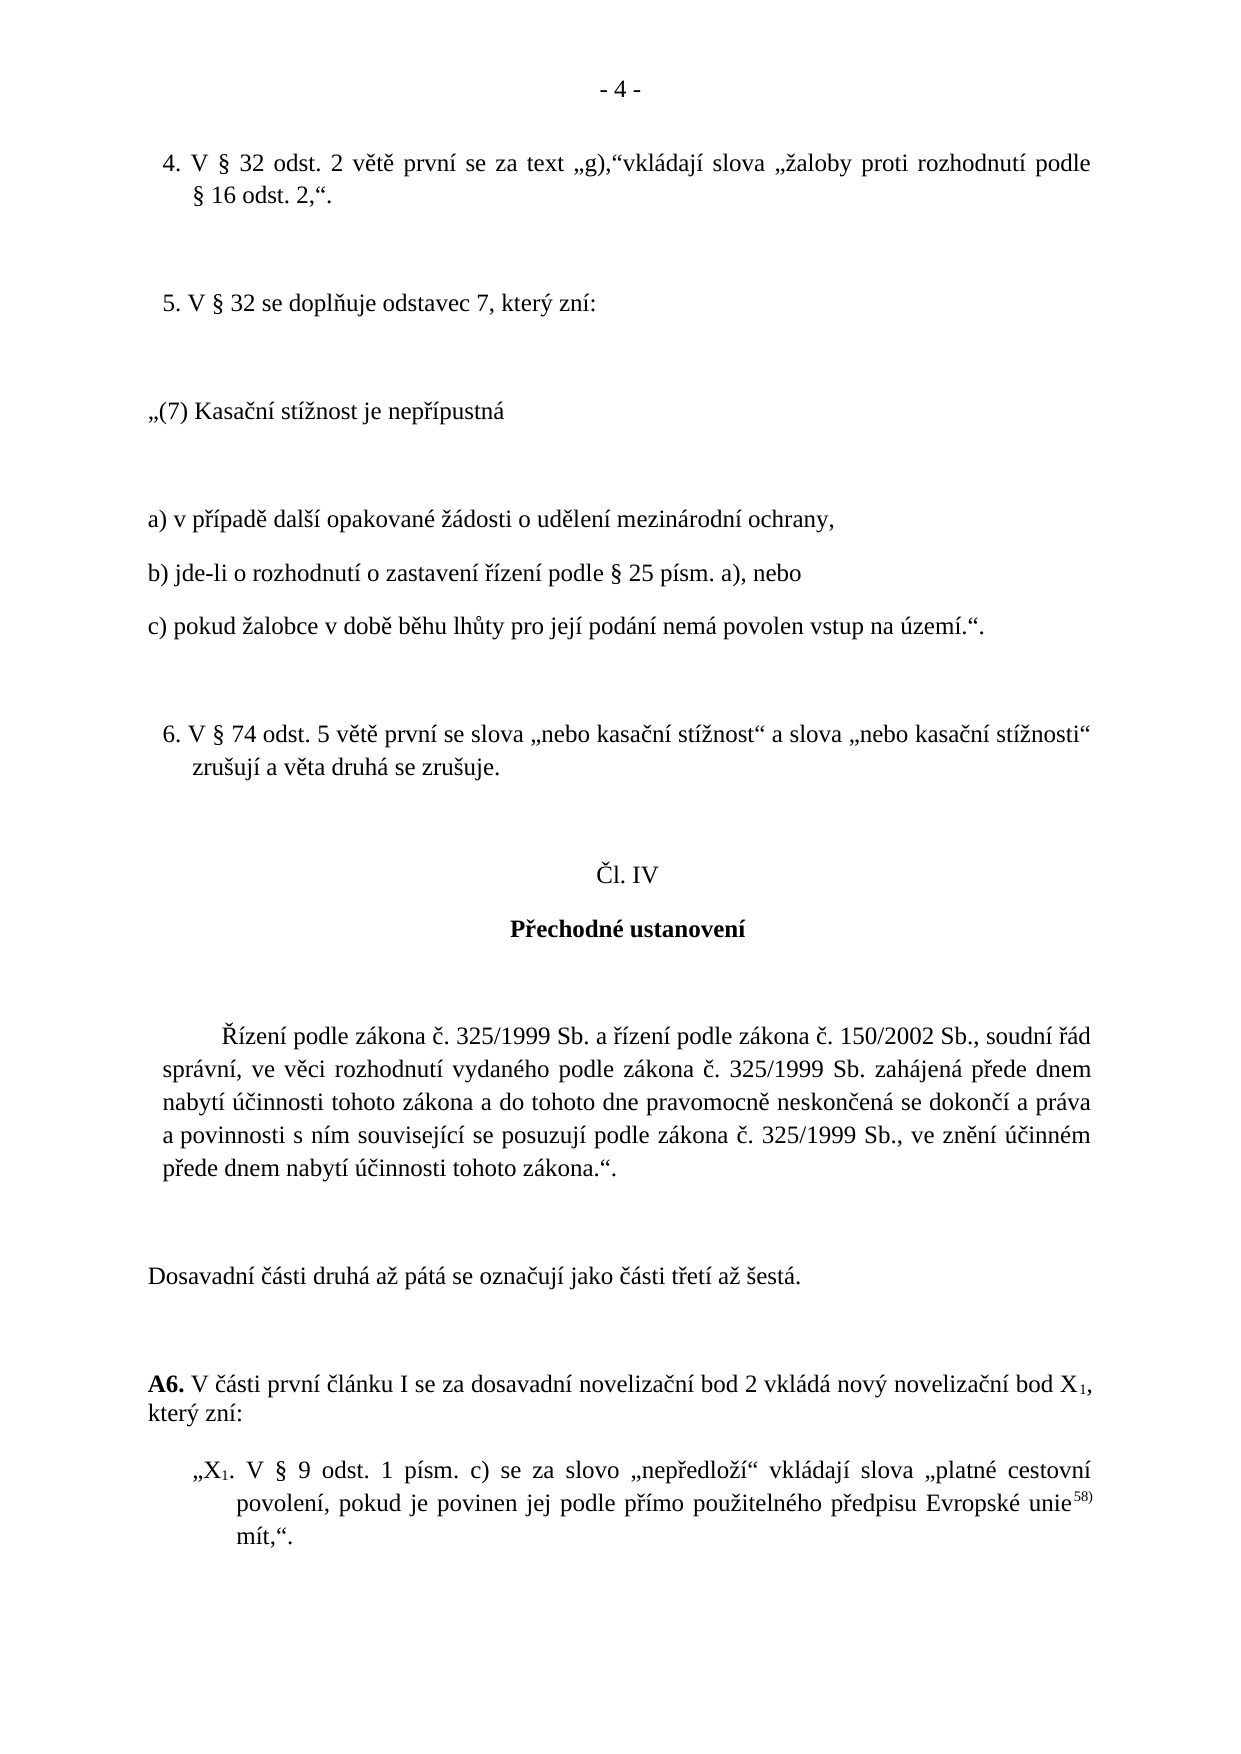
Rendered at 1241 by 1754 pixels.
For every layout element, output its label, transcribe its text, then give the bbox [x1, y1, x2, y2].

list A6. V části první článku I se za dosavadní novelizační bod 2 vkládá nový novelizační bod X1, který zní: [148, 1369, 1093, 1426]
text 4. V § 32 odst. 2 větě první se za text „g),“vkládají slova „žaloby proti rozhodnutí podle § 16 odst. 2,“. [162, 148, 1093, 209]
text c) pokud žalobce v době běhu lhůty pro její podání nemá povolen vstup na území.“. [148, 611, 1093, 640]
text „(7) Kasační stížnost je nepřípustná [148, 396, 1093, 425]
text Přechodné ustanovení [162, 914, 1093, 942]
list „X1. V § 9 odst. 1 písm. c) se za slovo „nepředloží“ vkládají slova „platné cestovní povolení, pokud je povinen jej podle přímo použitelného předpisu Evropské unie58) mít,“. [192, 1455, 1093, 1550]
text Dosavadní části druhá až pátá se označují jako části třetí až šestá. [148, 1261, 1093, 1290]
text b) jde-li o rozhodnutí o zastavení řízení podle § 25 písm. a), nebo [148, 558, 1093, 586]
text 6. V § 74 odst. 5 větě první se slova „nebo kasační stížnost“ a slova „nebo kasační stížnosti“ zrušují a věta druhá se zrušuje. [162, 719, 1093, 781]
text Čl. IV [162, 860, 1093, 889]
text Řízení podle zákona č. 325/1999 Sb. a řízení podle zákona č. 150/2002 Sb., soudní řád správní, ve věci rozhodnutí vydaného podle zákona č. 325/1999 Sb. zahájená přede dnem nabytí účinnosti tohoto zákona a do tohoto dne pravomocně neskončená se dokončí a práva a povinnosti s ním související se posuzují podle zákona č. 325/1999 Sb., ve znění účinném přede dnem nabytí účinnosti tohoto zákona.“. [162, 1021, 1093, 1182]
text a) v případě další opakované žádosti o udělení mezinárodní ochrany, [148, 504, 1093, 532]
text 5. V § 32 se doplňuje odstavec 7, který zní: [162, 288, 1093, 317]
